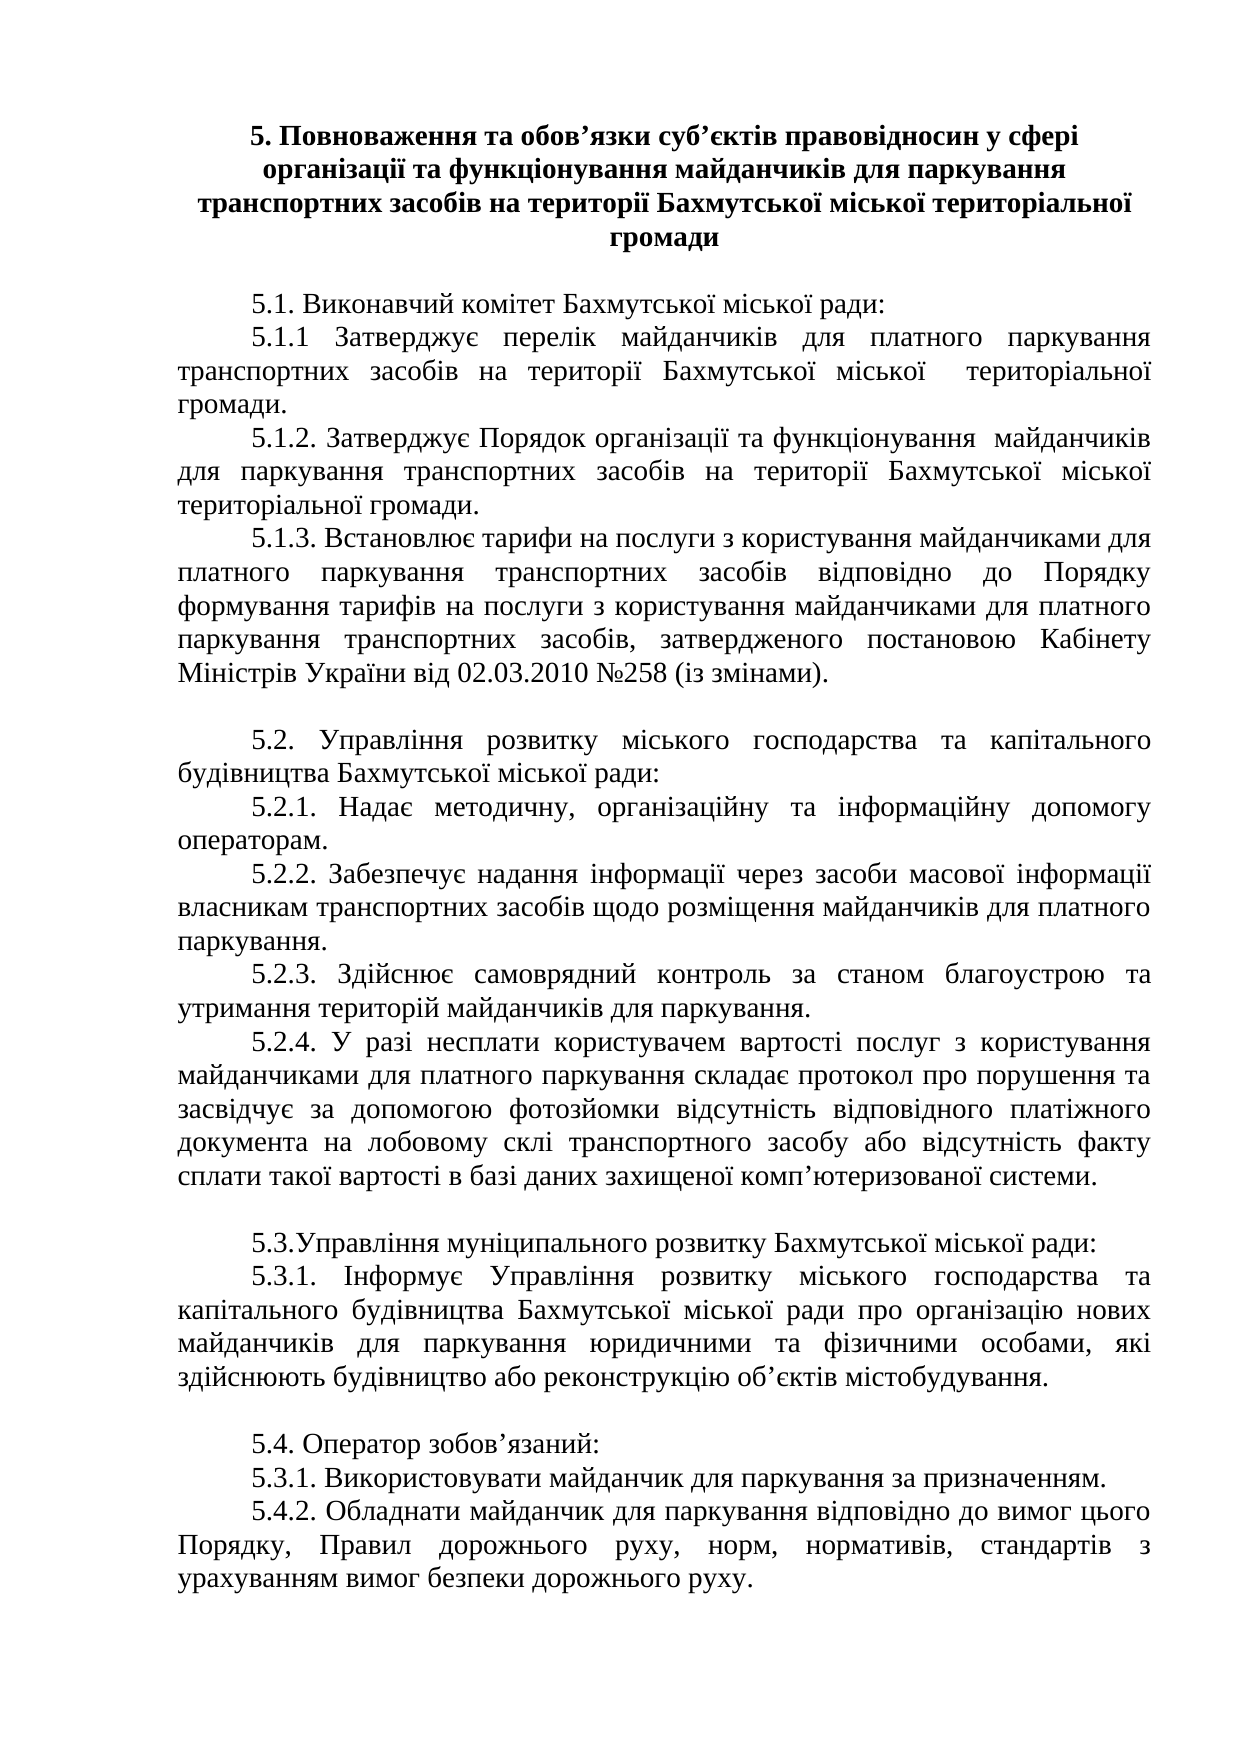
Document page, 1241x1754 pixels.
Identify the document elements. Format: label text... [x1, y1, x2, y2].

text 5.1.1 Затверджує перелік майданчиків для платного паркування транспортних засобів на території Бахмутської міської територіальної громади. [177, 319, 1152, 420]
text 5.2.4. У разі несплати користувачем вартості послуг з користування майданчиками для платного паркування складає протокол про порушення та засвідчує за допомогою фотозйомки відсутність відповідного платіжного документа на лобовому склі транспортного засобу або відсутність факту сплати такої вартості в базі даних захищеної комп’ютеризованої системи. [177, 1024, 1152, 1191]
text 5.2.2. Забезпечує надання інформації через засоби масової інформації власникам транспортних засобів щодо розміщення майданчиків для платного паркування. [177, 856, 1152, 957]
text 5.3.1. Інформує Управління розвитку міського господарства та капітального будівництва Бахмутської міської ради про організацію нових майданчиків для паркування юридичними та фізичними особами, які здійснюють будівництво або реконструкцію об’єктів містобудування. [177, 1258, 1152, 1393]
text 5.4. Оператор зобов’язаний: [177, 1426, 1152, 1460]
text 5.2.3. Здійснює самоврядний контроль за станом благоустрою та утримання територій майданчиків для паркування. [177, 957, 1152, 1024]
text 5. Повноваження та обов’язки суб’єктів правовідносин у сфері організації та функціонування майданчиків для паркування транспортних засобів на території Бахмутської міської територіальної громади [177, 118, 1152, 252]
text 5.3.1. Використовувати майданчик для паркування за призначенням. [177, 1460, 1152, 1493]
text 5.2. Управління розвитку міського господарства та капітального будівництва Бахмутської міської ради: [177, 722, 1152, 789]
text 5.1.3. Встановлює тарифи на послуги з користування майданчиками для платного паркування транспортних засобів відповідно до Порядку формування тарифів на послуги з користування майданчиками для платного паркування транспортних засобів, затвердженого постановою Кабінету Міністрів України від 02.03.2010 №258 (із змінами). [177, 521, 1152, 688]
text 5.2.1. Надає методичну, організаційну та інформаційну допомогу операторам. [177, 789, 1152, 856]
text 5.1. Виконавчий комітет Бахмутської міської ради: [177, 286, 1152, 319]
text 5.4.2. Обладнати майданчик для паркування відповідно до вимог цього Порядку, Правил дорожнього руху, норм, нормативів, стандартів з урахуванням вимог безпеки дорожнього руху. [177, 1493, 1152, 1594]
text 5.3.Управління муніципального розвитку Бахмутської міської ради: [177, 1225, 1152, 1258]
text 5.1.2. Затверджує Порядок організації та функціонування майданчиків для паркування транспортних засобів на території Бахмутської міської територіальної громади. [177, 420, 1152, 521]
